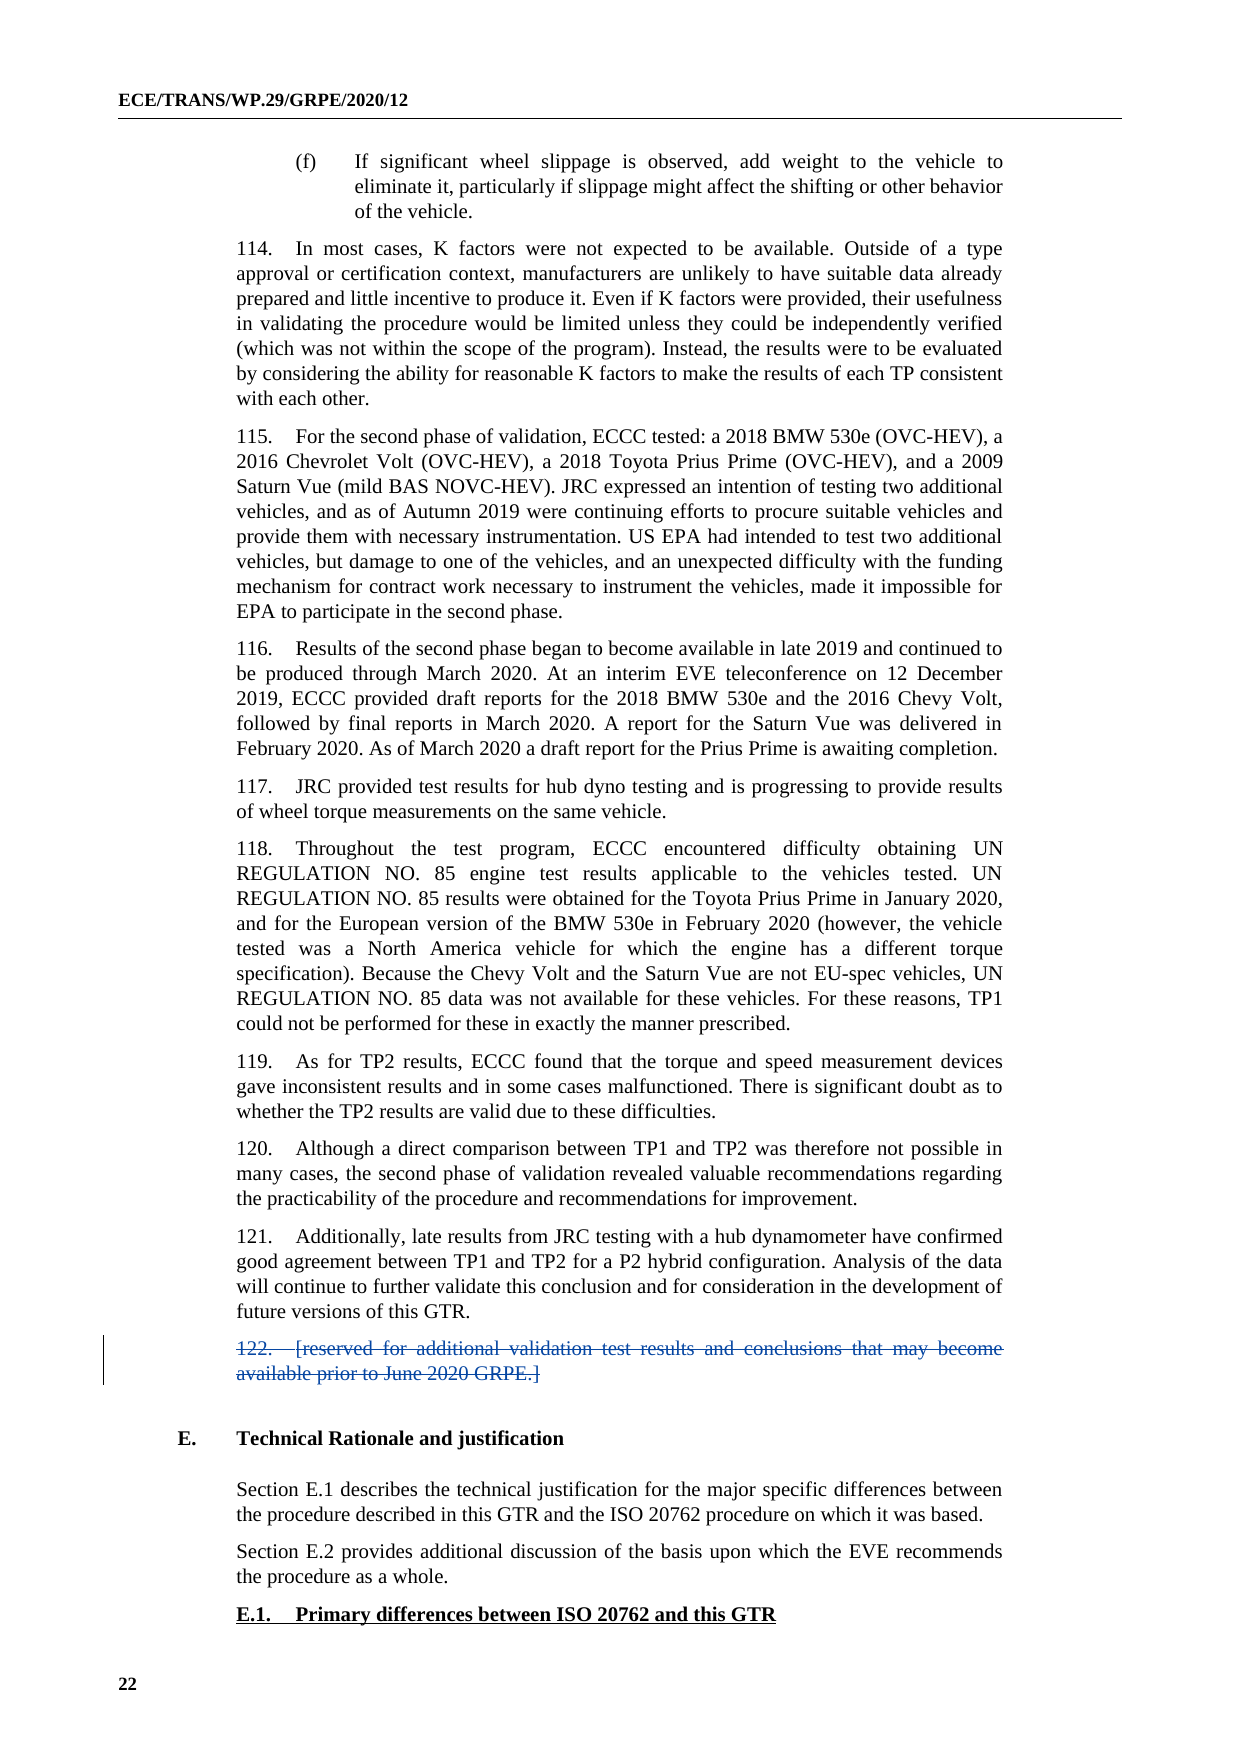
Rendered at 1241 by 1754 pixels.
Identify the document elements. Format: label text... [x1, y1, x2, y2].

text Section E.2 provides additional discussion of the basis upon which the EVE recommends the procedure as a whole. [236, 1538, 1004, 1588]
text 121. Additionally, late results from JRC testing with a hub dynamometer have confirmed good agreement between TP1 and TP2 for a P2 hybrid configuration. Analysis of the data will continue to further validate this conclusion and for consideration in the development of future versions of this GTR. [236, 1223, 1004, 1323]
text 116. Results of the second phase began to become available in late 2019 and continued to be produced through March 2020. At an interim EVE teleconference on 12 December 2019, ECCC provided draft reports for the 2018 BMW 530e and the 2016 Chevy Volt, followed by final reports in March 2020. A report for the Saturn Vue was delivered in February 2020. As of March 2020 a draft report for the Prius Prime is awaiting completion. [236, 635, 1004, 760]
text 114. In most cases, K factors were not expected to be available. Outside of a type approval or certification context, manufacturers are unlikely to have suitable data already prepared and little incentive to produce it. Even if K factors were provided, their usefulness in validating the procedure would be limited unless they could be independently verified (which was not within the scope of the program). Instead, the results were to be evaluated by considering the ability for reasonable K factors to make the results of each TP consistent with each other. [236, 235, 1004, 410]
text 119. As for TP2 results, ECCC found that the torque and speed measurement devices gave inconsistent results and in some cases malfunctioned. There is significant doubt as to whether the TP2 results are valid due to these difficulties. [236, 1048, 1004, 1123]
text 118. Throughout the test program, ECCC encountered difficulty obtaining UN REGULATION NO. 85 engine test results applicable to the vehicles tested. UN REGULATION NO. 85 results were obtained for the Toyota Prius Prime in January 2020, and for the European version of the BMW 530e in February 2020 (however, the vehicle tested was a North America vehicle for which the engine has a different torque specification). Because the Chevy Volt and the Saturn Vue are not EU-spec vehicles, UN REGULATION NO. 85 data was not available for these vehicles. For these reasons, TP1 could not be performed for these in exactly the manner prescribed. [236, 835, 1004, 1035]
text 115. For the second phase of validation, ECCC tested: a 2018 BMW 530e (OVC-HEV), a 2016 Chevrolet Volt (OVC-HEV), a 2018 Toyota Prius Prime (OVC-HEV), and a 2009 Saturn Vue (mild BAS NOVC-HEV). JRC expressed an intention of testing two additional vehicles, and as of Autumn 2019 were continuing efforts to procure suitable vehicles and provide them with necessary instrumentation. US EPA had intended to test two additional vehicles, but damage to one of the vehicles, and an unexpected difficulty with the funding mechanism for contract work necessary to instrument the vehicles, made it impossible for EPA to participate in the second phase. [236, 423, 1004, 623]
text (f) If significant wheel slippage is observed, add weight to the vehicle to eliminate it, particularly if slippage might affect the shifting or other behavior of the vehicle. [295, 148, 1004, 223]
text E. Technical Rationale and justification [177, 1423, 1122, 1451]
text E.1. Primary differences between ISO 20762 and this GTR [236, 1601, 1003, 1626]
text Section E.1 describes the technical justification for the major specific differences between the procedure described in this GTR and the ISO 20762 procedure on which it was based. [236, 1476, 1004, 1526]
text 120. Although a direct comparison between TP1 and TP2 was therefore not possible in many cases, the second phase of validation revealed valuable recommendations regarding the practicability of the procedure and recommendations for improvement. [236, 1135, 1004, 1210]
text 117. JRC provided test results for hub dyno testing and is progressing to provide results of wheel torque measurements on the same vehicle. [236, 773, 1004, 823]
